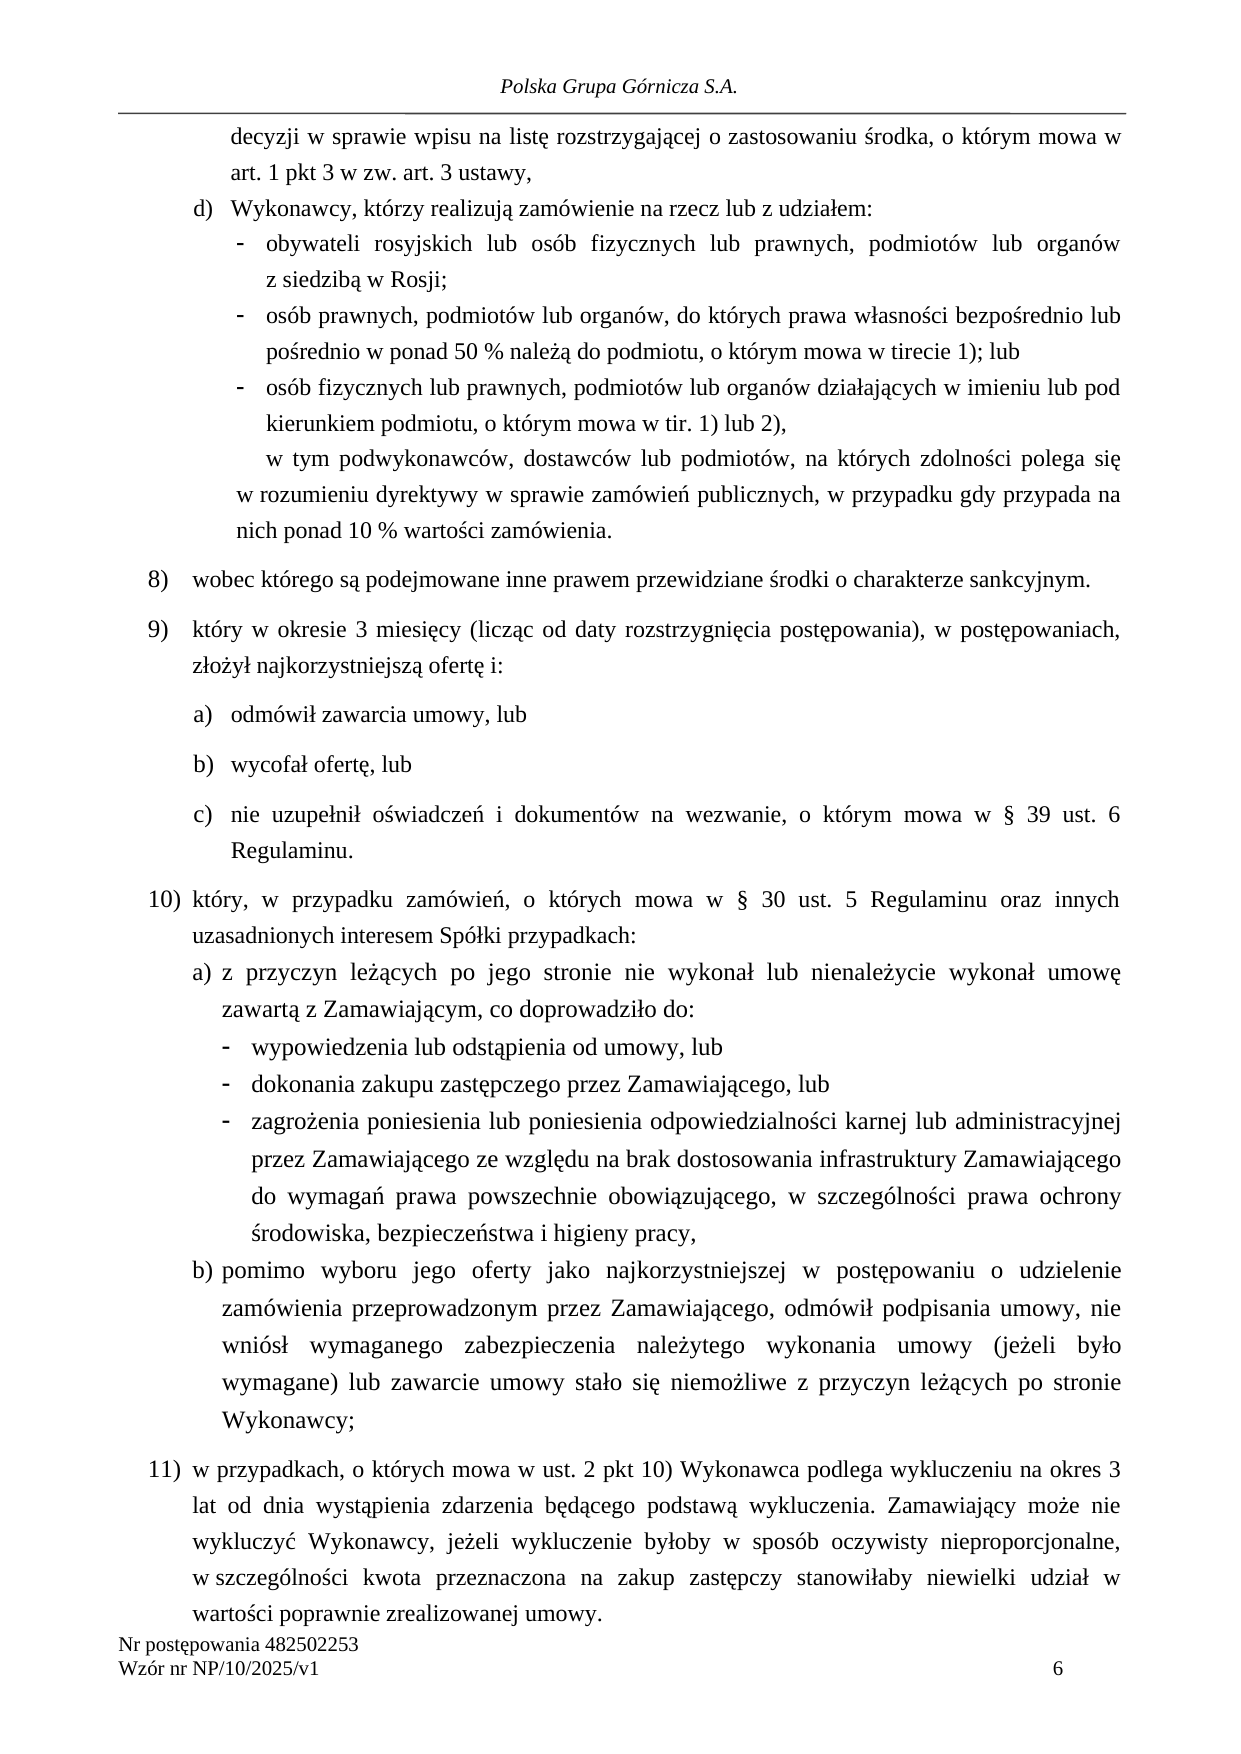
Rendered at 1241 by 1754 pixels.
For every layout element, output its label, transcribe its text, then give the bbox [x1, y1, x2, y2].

list wypowiedzenia lub odstąpienia od umowy, lub [222, 1032, 1122, 1061]
list nie uzupełnił oświadczeń i dokumentów na wezwanie, o którym mowa w § 39 ust. 6 Regulaminu. [193, 799, 1122, 864]
list dokonania zakupu zastępczego przez Zamawiającego, lub [222, 1069, 1122, 1098]
list w przypadkach, o których mowa w ust. 2 pkt 10) Wykonawca podlega wykluczeniu na okres 3 lat od dnia wystąpienia zdarzenia będącego podstawą wykluczenia. Zamawiający może nie wykluczyć Wykonawcy, jeżeli wykluczenie byłoby w sposób oczywisty nieproporcjonalne, w szczególności kwota przeznaczona na zakup zastępczy stanowiłaby niewielki udział w wartości poprawnie zrealizowanej umowy. [148, 1454, 1122, 1627]
list zagrożenia poniesienia lub poniesienia odpowiedzialności karnej lub administracyjnej przez Zamawiającego ze względu na brak dostosowania infrastruktury Zamawiającego do wymagań prawa powszechnie obowiązującego, w szczególności prawa ochrony środowiska, bezpieczeństwa i higieny pracy, [222, 1106, 1122, 1247]
list osób prawnych, podmiotów lub organów, do których prawa własności bezpośrednio lub pośrednio w ponad 50 % należą do podmiotu, o którym mowa w tirecie 1); lub [236, 301, 1122, 364]
list osób fizycznych lub prawnych, podmiotów lub organów działających w imieniu lub pod kierunkiem podmiotu, o którym mowa w tir. 1) lub 2), [236, 373, 1122, 436]
list obywateli rosyjskich lub osób fizycznych lub prawnych, podmiotów lub organów z siedzibą w Rosji; [236, 229, 1122, 293]
list w tym podwykonawców, dostawców lub podmiotów, na których zdolności polega się w rozumieniu dyrektywy w sprawie zamówień publicznych, w przypadku gdy przypada na nich ponad 10 % wartości zamówienia. [236, 444, 1122, 544]
list który, w przypadku zamówień, o których mowa w § 30 ust. 5 Regulaminu oraz innych uzasadnionych interesem Spółki przypadkach: [148, 884, 1122, 949]
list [193, 122, 1122, 185]
list Wykonawcy, którzy realizują zamówienie na rzecz lub z udziałem: [193, 194, 1122, 221]
list z przyczyn leżących po jego stronie nie wykonał lub nienależycie wykonał umowę zawartą z Zamawiającym, co doprowadziło do: [192, 957, 1122, 1023]
list pomimo wyboru jego oferty jako najkorzystniejszej w postępowaniu o udzielenie zamówienia przeprowadzonym przez Zamawiającego, odmówił podpisania umowy, nie wniósł wymaganego zabezpieczenia należytego wykonania umowy (jeżeli było wymagane) lub zawarcie umowy stało się niemożliwe z przyczyn leżących po stronie Wykonawcy; [192, 1256, 1122, 1433]
list który w okresie 3 miesięcy (licząc od daty rozstrzygnięcia postępowania), w postępowaniach, złożył najkorzystniejszą ofertę i: [148, 614, 1122, 679]
list wobec którego są podejmowane inne prawem przewidziane środki o charakterze sankcyjnym. [148, 564, 1122, 593]
list odmówił zawarcia umowy, lub [193, 699, 1122, 728]
list wycofał ofertę, lub [193, 749, 1122, 778]
